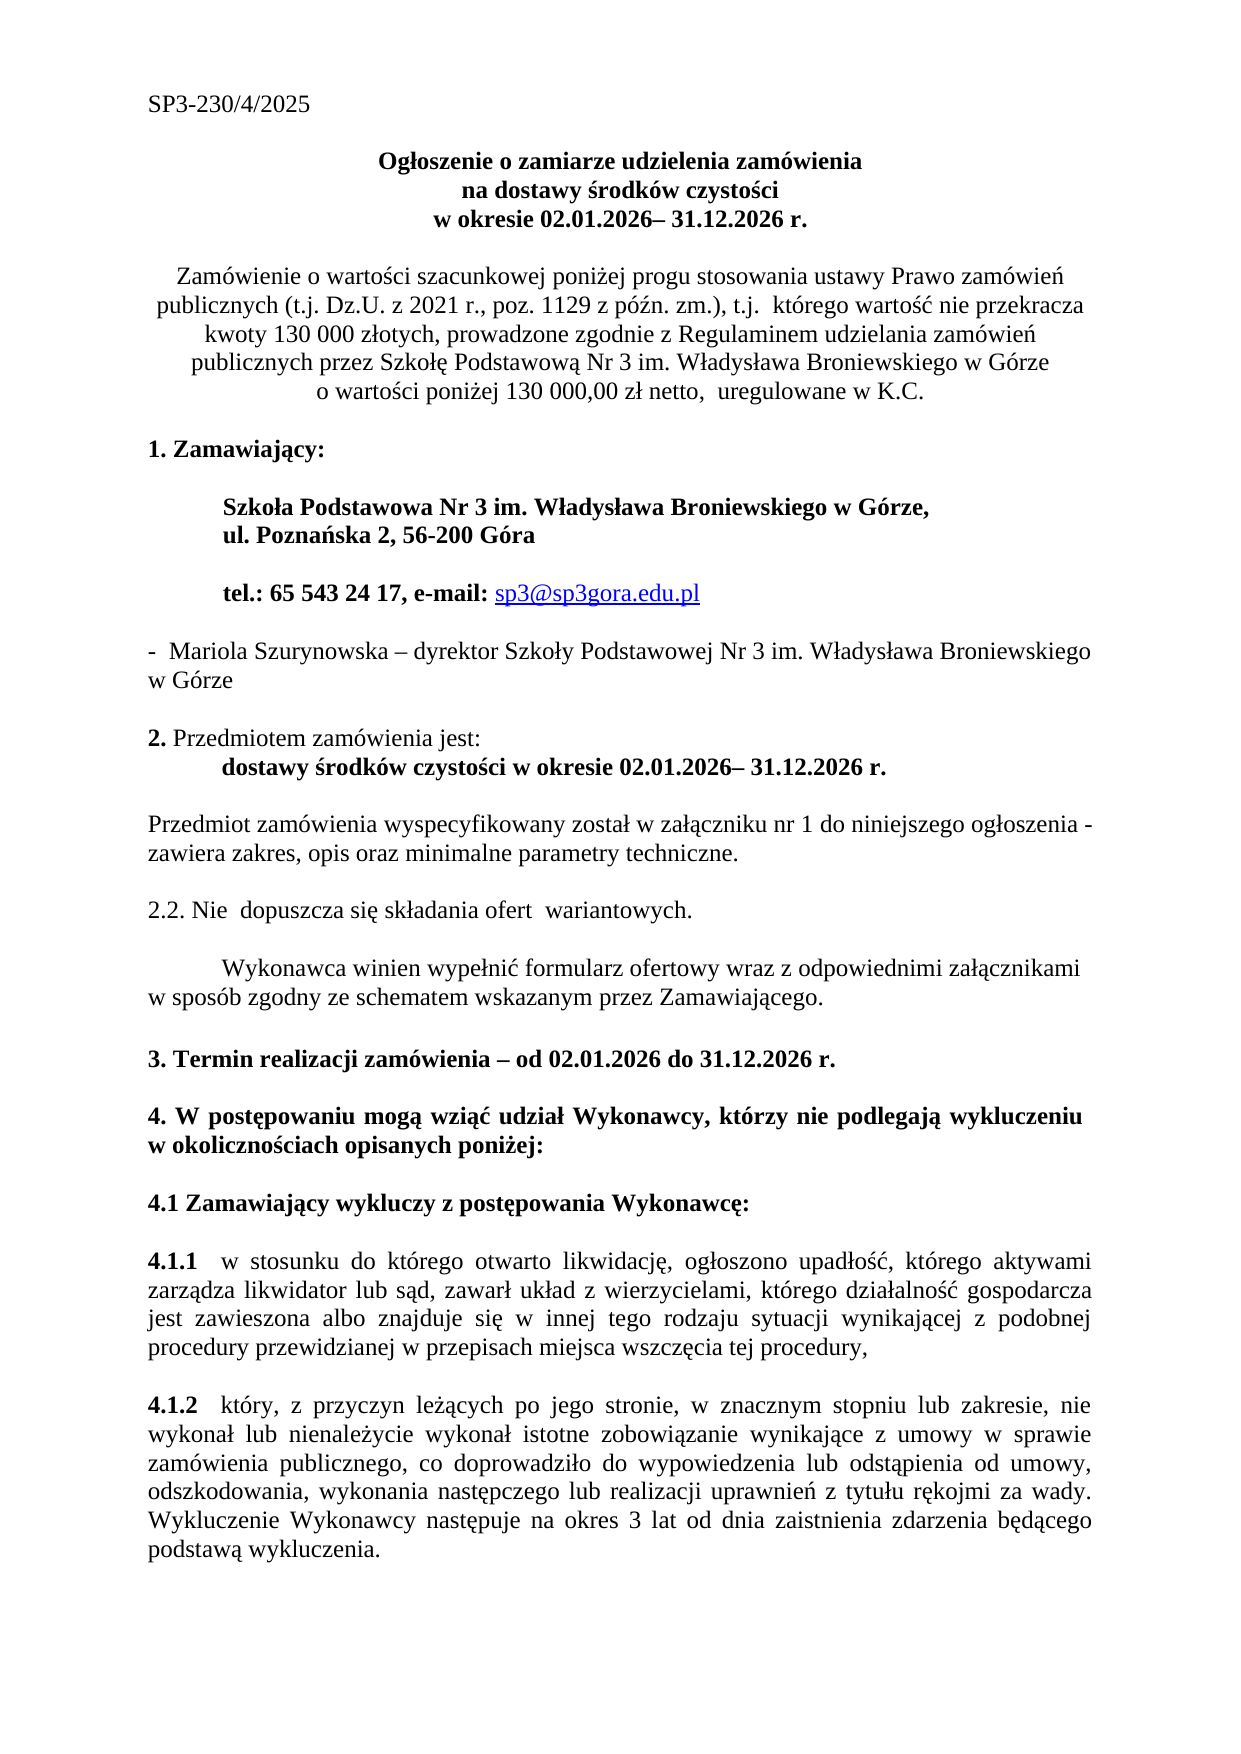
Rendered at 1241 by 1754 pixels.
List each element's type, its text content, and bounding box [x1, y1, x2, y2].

text w okresie 02.01.2026– 31.12.2026 r. [148, 204, 1093, 232]
text Ogłoszenie o zamiarze udzielenia zamówienia [148, 146, 1093, 175]
text tel.: 65 543 24 17, e-mail: sp3@sp3gora.edu.pl [223, 578, 1093, 607]
text Szkoła Podstawowa Nr 3 im. Władysława Broniewskiego w Górze, ul. Poznańska 2, 56-200 Góra [223, 492, 1093, 549]
text na dostawy środków czystości [148, 175, 1093, 204]
text 2.2. Nie dopuszcza się składania ofert wariantowych. [148, 895, 1093, 924]
text 4.1.2 który, z przyczyn leżących po jego stronie, w znacznym stopniu lub zakresie, nie wykonał lub nienależycie wykonał istotne zobowiązanie wynikające z umowy w sprawie zamówienia publicznego, co doprowadziło do wypowiedzenia lub odstąpienia od umowy, odszkodowania, wykonania następczego lub realizacji uprawnień z tytułu rękojmi za wady. Wykluczenie Wykonawcy następuje na okres 3 lat od dnia zaistnienia zdarzenia będącego podstawą wykluczenia. [148, 1390, 1093, 1563]
text Przedmiot zamówienia wyspecyfikowany został w załączniku nr 1 do niniejszego ogłoszenia - zawiera zakres, opis oraz minimalne parametry techniczne. [148, 809, 1093, 867]
text SP3-230/4/2025 [148, 89, 1093, 117]
text Wykonawca winien wypełnić formularz ofertowy wraz z odpowiednimi załącznikami w sposób zgodny ze schematem wskazanym przez Zamawiającego. [148, 953, 1093, 1044]
text 3. Termin realizacji zamówienia – od 02.01.2026 do 31.12.2026 r. [148, 1044, 1093, 1073]
text dostawy środków czystości w okresie 02.01.2026– 31.12.2026 r. [148, 752, 1093, 780]
text Zamówienie o wartości szacunkowej poniżej progu stosowania ustawy Prawo zamówień publicznych (t.j. Dz.U. z 2021 r., poz. 1129 z późn. zm.), t.j. którego wartość nie przekracza kwoty 130 000 złotych, prowadzone zgodnie z Regulaminem udzielania zamówień publicznych przez Szkołę Podstawową Nr 3 im. Władysława Broniewskiego w Górze o wartości poniżej 130 000,00 zł netto, uregulowane w K.C. [148, 261, 1093, 405]
text 4. W postępowaniu mogą wziąć udział Wykonawcy, którzy nie podlegają wykluczeniu w okolicznościach opisanych poniżej: [148, 1101, 1093, 1159]
text 4.1 Zamawiający wykluczy z postępowania Wykonawcę: [148, 1188, 1093, 1217]
text 4.1.1 w stosunku do którego otwarto likwidację, ogłoszono upadłość, którego aktywami zarządza likwidator lub sąd, zawarł układ z wierzycielami, którego działalność gospodarcza jest zawieszona albo znajduje się w innej tego rodzaju sytuacji wynikającej z podobnej procedury przewidzianej w przepisach miejsca wszczęcia tej procedury, [148, 1246, 1093, 1361]
text 1. Zamawiający: [148, 434, 1093, 462]
text 2. Przedmiotem zamówienia jest: [148, 723, 1093, 752]
text - Mariola Szurynowska – dyrektor Szkoły Podstawowej Nr 3 im. Władysława Broniewskiego w Górze [148, 636, 1093, 694]
